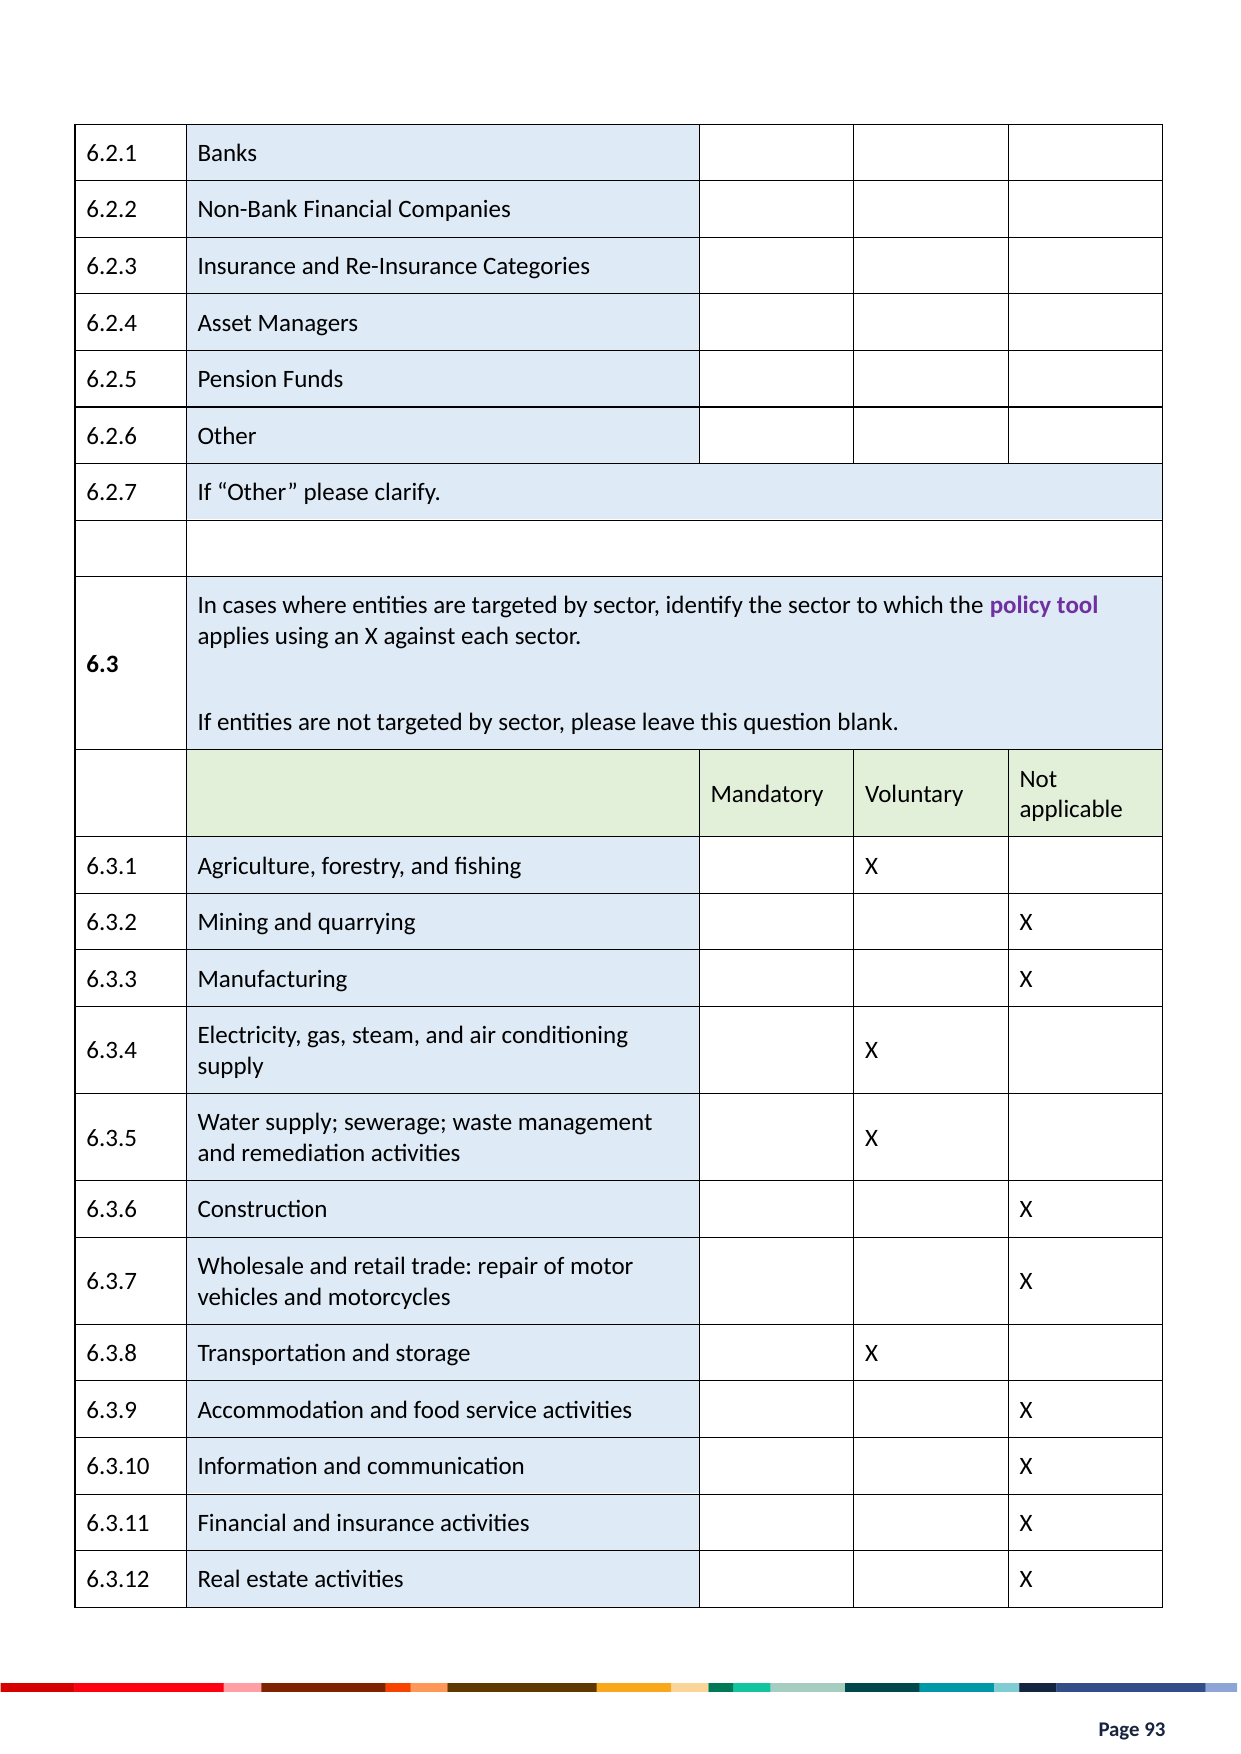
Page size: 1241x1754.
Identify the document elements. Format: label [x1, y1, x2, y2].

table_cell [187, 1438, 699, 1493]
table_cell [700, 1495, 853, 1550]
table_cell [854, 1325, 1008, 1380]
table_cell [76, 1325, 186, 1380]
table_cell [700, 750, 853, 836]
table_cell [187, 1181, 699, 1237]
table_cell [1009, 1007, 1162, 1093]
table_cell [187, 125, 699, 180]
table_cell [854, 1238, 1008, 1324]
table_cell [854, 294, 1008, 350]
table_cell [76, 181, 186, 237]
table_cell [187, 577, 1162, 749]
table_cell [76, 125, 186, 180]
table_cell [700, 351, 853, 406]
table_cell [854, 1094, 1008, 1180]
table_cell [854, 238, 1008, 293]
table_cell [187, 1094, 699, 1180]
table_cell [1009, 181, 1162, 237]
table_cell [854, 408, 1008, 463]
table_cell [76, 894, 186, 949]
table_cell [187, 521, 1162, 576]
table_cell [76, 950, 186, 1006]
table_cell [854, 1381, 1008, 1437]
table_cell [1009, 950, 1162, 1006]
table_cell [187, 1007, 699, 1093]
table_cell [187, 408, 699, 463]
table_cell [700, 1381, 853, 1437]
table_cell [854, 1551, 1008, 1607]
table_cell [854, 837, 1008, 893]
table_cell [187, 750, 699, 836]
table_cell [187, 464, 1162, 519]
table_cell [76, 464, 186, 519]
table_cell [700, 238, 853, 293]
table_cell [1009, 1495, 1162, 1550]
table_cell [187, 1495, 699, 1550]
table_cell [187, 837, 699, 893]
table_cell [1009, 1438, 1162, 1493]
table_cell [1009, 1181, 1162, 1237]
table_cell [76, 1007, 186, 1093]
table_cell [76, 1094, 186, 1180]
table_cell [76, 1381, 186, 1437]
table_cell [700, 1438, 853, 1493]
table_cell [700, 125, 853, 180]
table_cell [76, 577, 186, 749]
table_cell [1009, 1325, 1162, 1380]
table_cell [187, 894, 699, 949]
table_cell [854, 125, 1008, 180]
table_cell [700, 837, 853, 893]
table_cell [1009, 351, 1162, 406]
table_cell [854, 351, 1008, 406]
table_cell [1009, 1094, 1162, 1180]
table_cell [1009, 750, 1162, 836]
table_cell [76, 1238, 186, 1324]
picture [0, 1683, 1236, 1692]
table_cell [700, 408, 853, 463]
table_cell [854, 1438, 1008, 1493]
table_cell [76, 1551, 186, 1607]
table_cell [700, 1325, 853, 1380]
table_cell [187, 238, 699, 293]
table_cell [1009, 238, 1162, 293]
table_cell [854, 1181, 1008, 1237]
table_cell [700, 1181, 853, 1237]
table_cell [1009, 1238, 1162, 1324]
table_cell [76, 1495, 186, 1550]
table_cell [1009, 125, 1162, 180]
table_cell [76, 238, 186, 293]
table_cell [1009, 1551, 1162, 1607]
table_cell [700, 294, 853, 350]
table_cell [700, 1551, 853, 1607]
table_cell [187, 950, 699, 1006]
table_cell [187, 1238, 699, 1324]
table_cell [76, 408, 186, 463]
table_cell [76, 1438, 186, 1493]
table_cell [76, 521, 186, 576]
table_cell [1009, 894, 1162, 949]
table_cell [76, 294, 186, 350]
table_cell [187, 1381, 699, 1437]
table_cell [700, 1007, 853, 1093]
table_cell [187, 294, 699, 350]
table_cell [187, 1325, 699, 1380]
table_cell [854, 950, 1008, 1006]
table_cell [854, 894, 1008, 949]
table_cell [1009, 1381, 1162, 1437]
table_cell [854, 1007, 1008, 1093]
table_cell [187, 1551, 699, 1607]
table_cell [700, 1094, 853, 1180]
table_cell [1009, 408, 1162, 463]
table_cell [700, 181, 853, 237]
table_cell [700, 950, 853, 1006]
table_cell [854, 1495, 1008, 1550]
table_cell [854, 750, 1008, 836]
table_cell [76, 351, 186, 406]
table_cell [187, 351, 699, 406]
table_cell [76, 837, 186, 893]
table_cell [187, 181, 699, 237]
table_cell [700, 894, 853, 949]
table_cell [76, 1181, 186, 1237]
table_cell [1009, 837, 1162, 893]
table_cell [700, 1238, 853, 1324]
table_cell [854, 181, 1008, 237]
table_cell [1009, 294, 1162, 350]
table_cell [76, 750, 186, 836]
